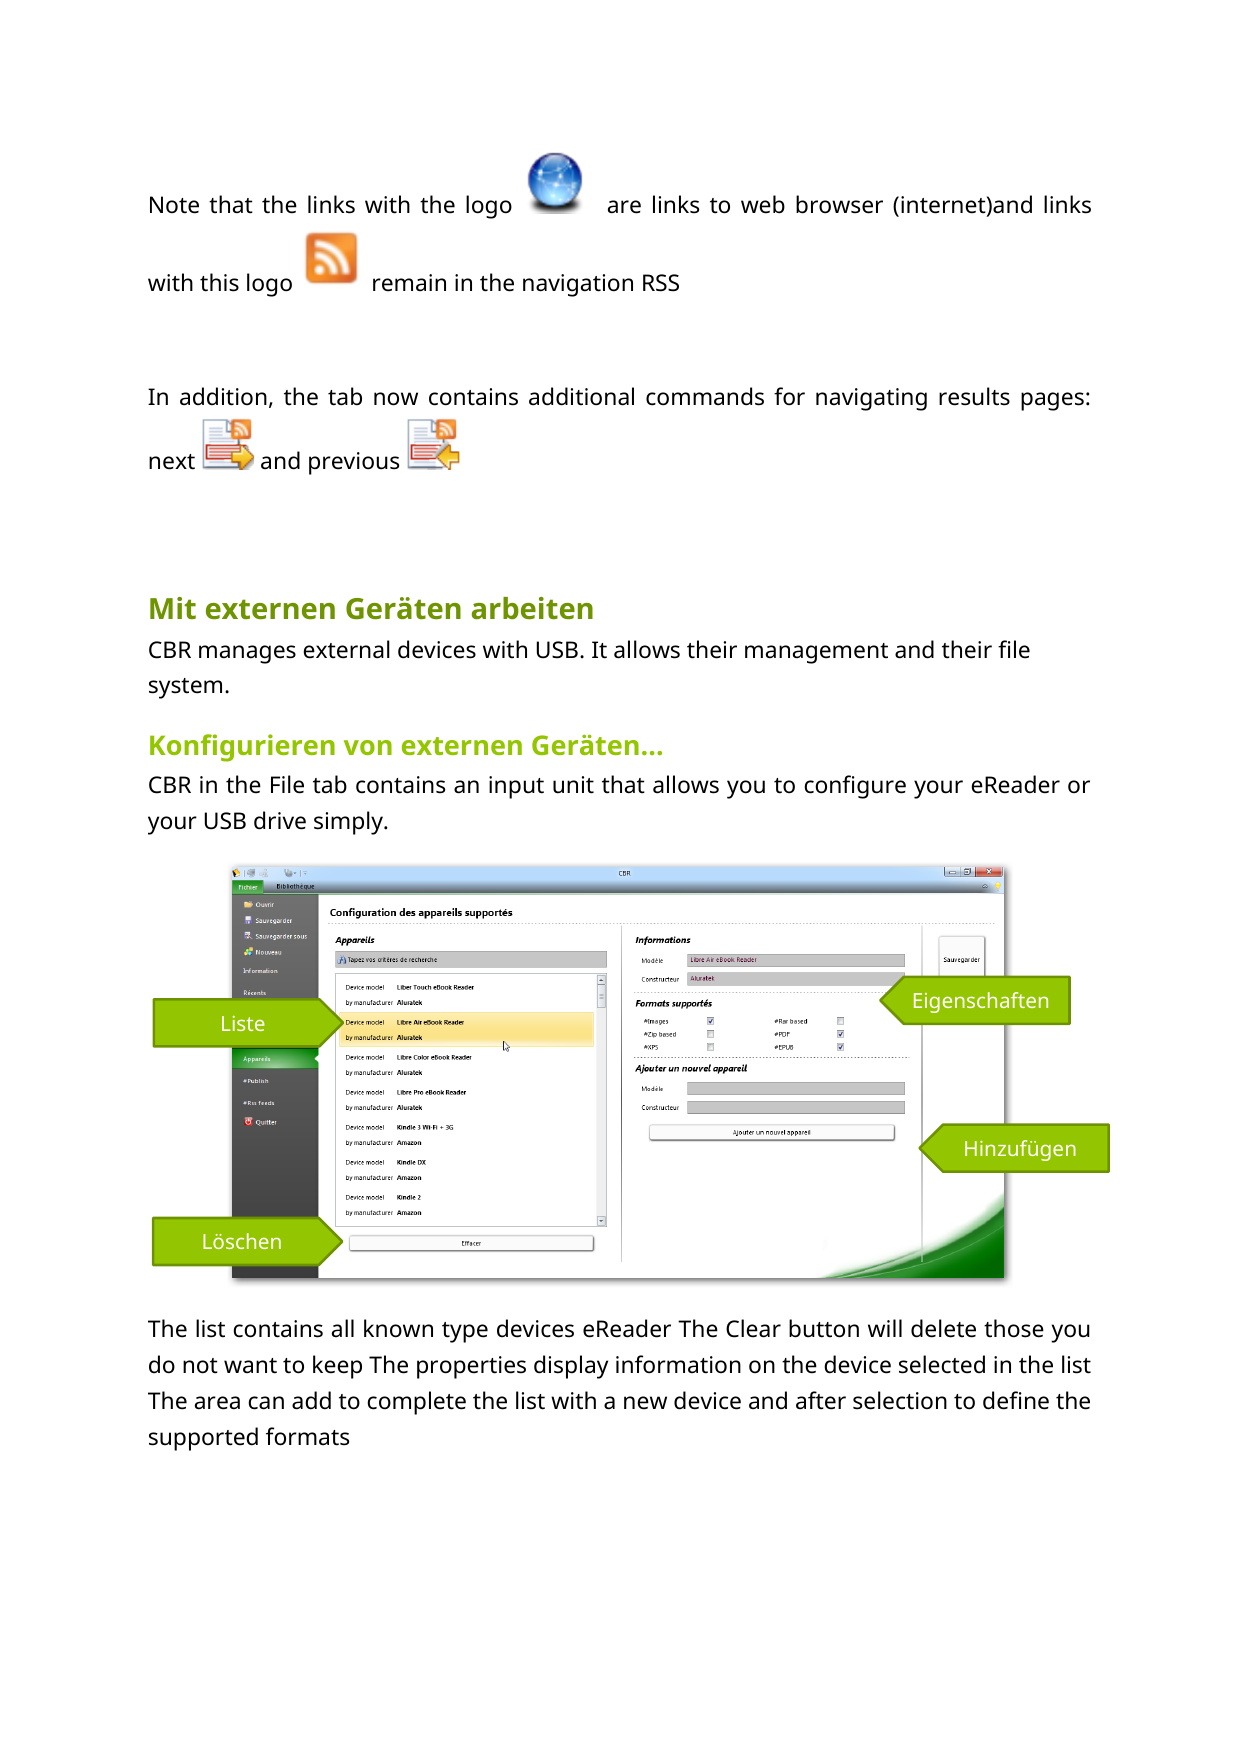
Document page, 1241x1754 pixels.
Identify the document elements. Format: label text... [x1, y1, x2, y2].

text Note that the links with the logo are links to web browser (internet)and links with this logo remain in the navigation RSS [148, 148, 1093, 298]
picture [522, 147, 589, 214]
picture [406, 416, 460, 470]
text CBR in the File tab contains an input unit that allows you to configure your eReader or your USB drive simply. [148, 769, 1093, 836]
subtitle Mit externen Geräten arbeiten [148, 588, 1093, 628]
picture [226, 861, 1014, 1288]
text In addition, the tab now contains additional commands for navigating results pages: next and previous [148, 381, 1093, 476]
text The list contains all known type devices eReader The Clear button will delete those you do not want to keep The properties display information on the device selected in the list The area can add to complete the list with a new device and after selection to define the supported formats [148, 1313, 1093, 1452]
picture [201, 416, 255, 470]
picture [298, 225, 366, 292]
text CBR manages external devices with USB. It allows their management and their file system. [148, 633, 1093, 701]
subtitle Konfigurieren von externen Geräten… [148, 726, 1093, 763]
